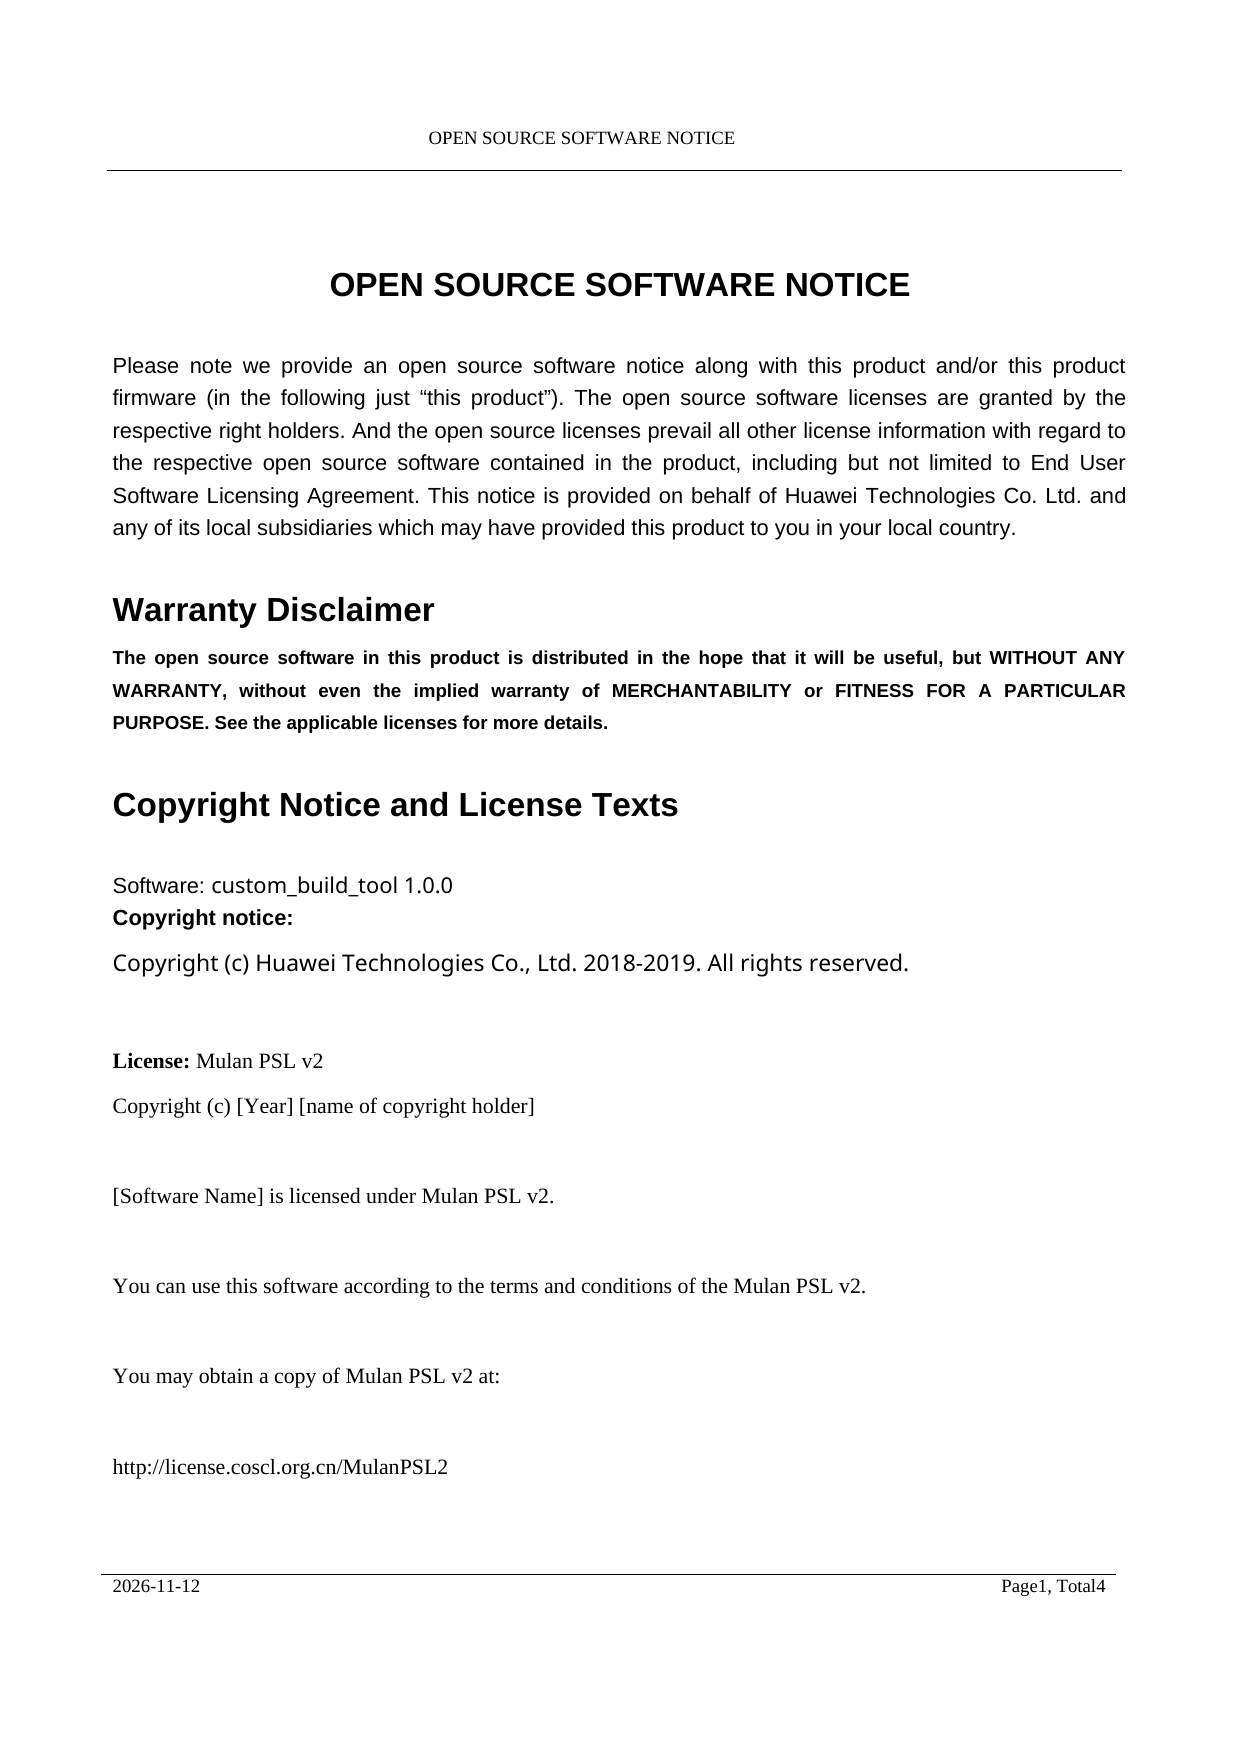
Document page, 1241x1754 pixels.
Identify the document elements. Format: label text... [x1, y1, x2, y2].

text License: Mulan PSL v2 [112, 1044, 1128, 1077]
text Please note we provide an open source software notice along with this product and/or this product firmware (in the following just “this product”). The open source software licenses are granted by the respective right holders. And the open source licenses prevail all other license information with regard to the respective open source software contained in the product, including but not limited to End User Software Licensing Agreement. This notice is provided on behalf of Huawei Technologies Co. Ltd. and any of its local subsidiaries which may have provided this product to you in your local country. [112, 349, 1128, 544]
text Copyright (c) Huawei Technologies Co., Ltd. 2018-2019. All rights reserved. [112, 947, 1128, 1028]
text Warranty Disclaimer [112, 576, 1128, 641]
text Copyright Notice and License Texts [112, 771, 1128, 836]
text [Software Name] is licensed under Mulan PSL v2. [112, 1179, 1128, 1212]
text You can use this software according to the terms and conditions of the Mulan PSL v2. [112, 1269, 1128, 1302]
text The open source software in this product is distributed in the hope that it will be useful, but WITHOUT ANY WARRANTY, without even the implied warranty of MERCHANTABILITY or FITNESS FOR A PARTICULAR PURPOSE. See the applicable licenses for more details. [112, 641, 1128, 739]
text OPEN SOURCE SOFTWARE NOTICE [112, 251, 1128, 316]
text http://license.coscl.org.cn/MulanPSL2 [112, 1450, 1128, 1482]
text Copyright (c) [Year] [name of copyright holder] [112, 1089, 1128, 1122]
text Copyright notice: [112, 901, 1128, 934]
text Software: custom_build_tool 1.0.0 [112, 869, 1128, 901]
text You may obtain a copy of Mulan PSL v2 at: [112, 1360, 1128, 1392]
